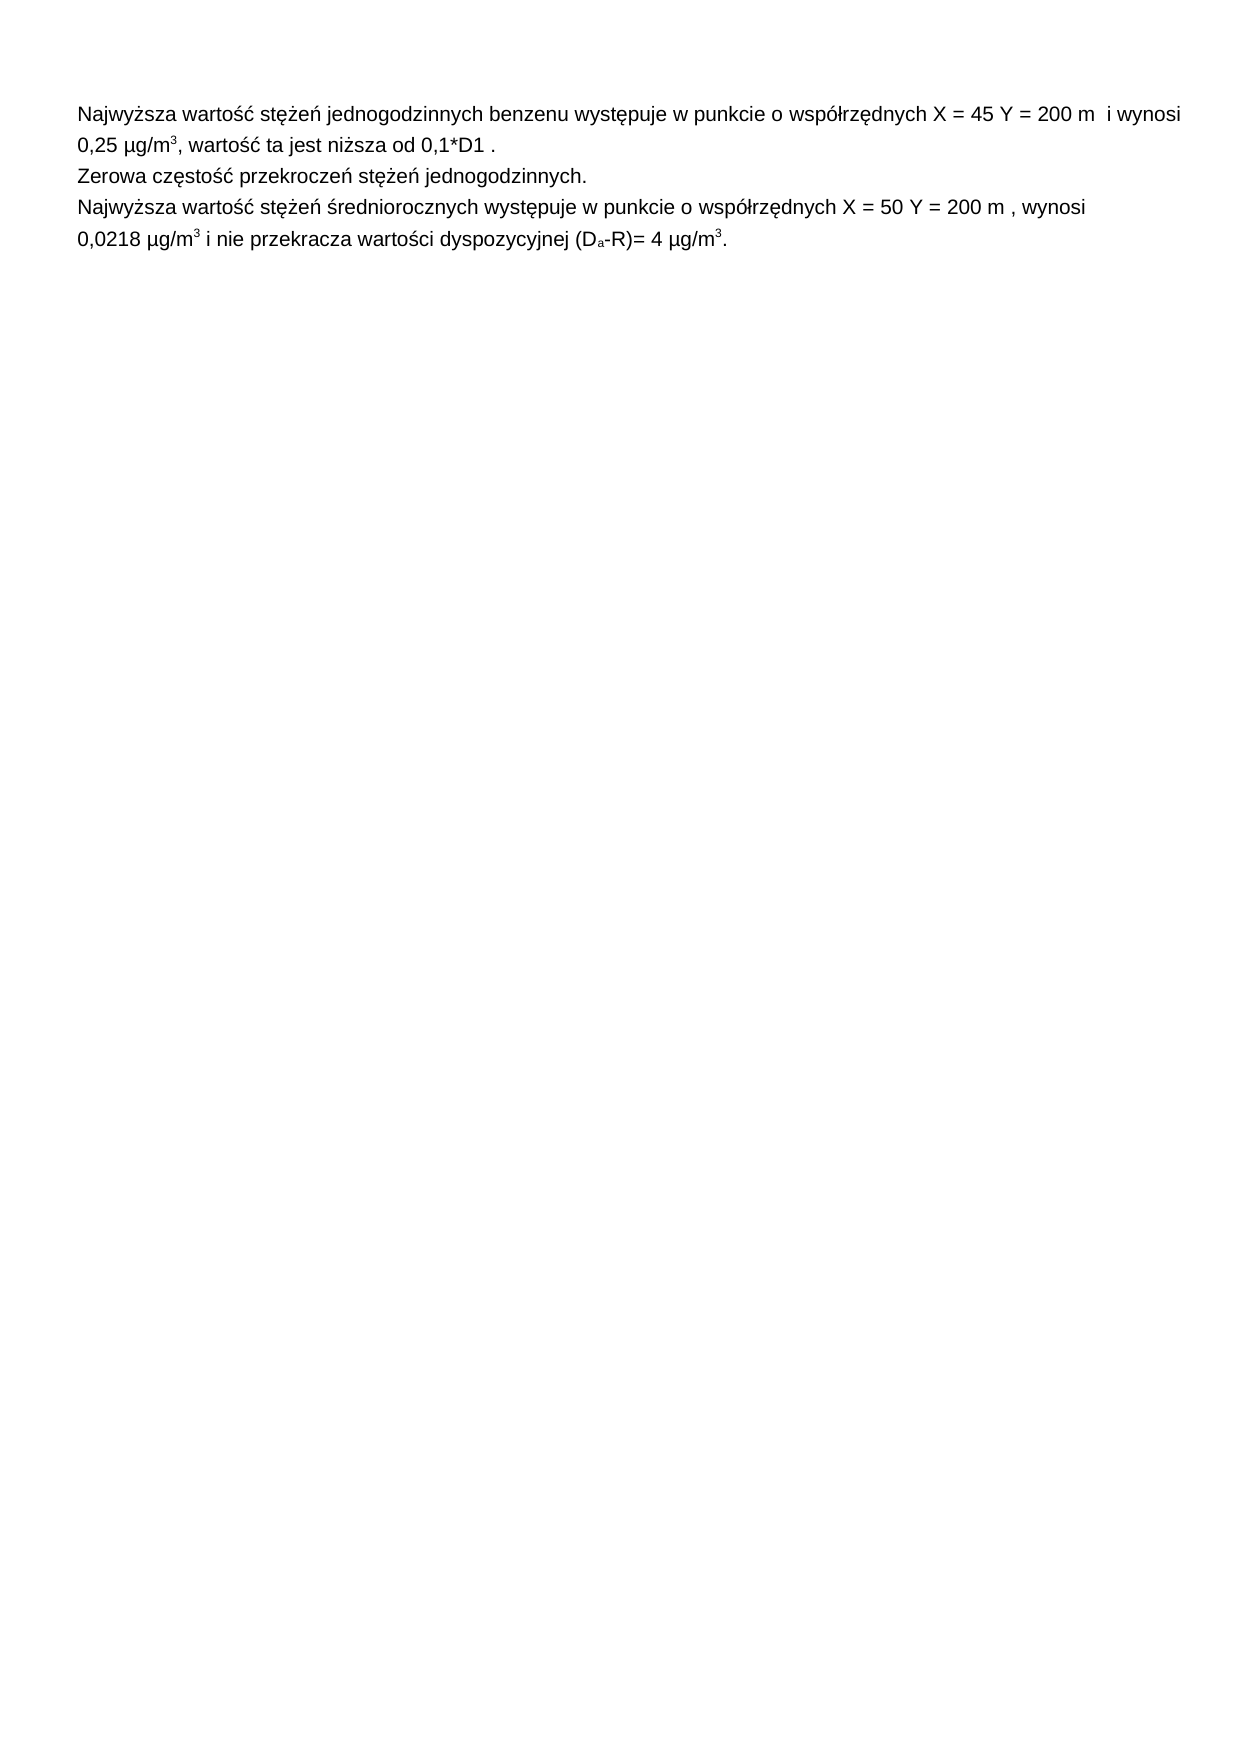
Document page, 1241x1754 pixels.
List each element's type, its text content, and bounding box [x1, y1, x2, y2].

text Zerowa częstość przekroczeń stężeń jednogodzinnych. [77, 164, 1182, 188]
text Najwyższa wartość stężeń jednogodzinnych benzenu występuje w punkcie o współrzędnych X = 45 Y = 200 m i wynosi 0,25 µg/m3, wartość ta jest niższa od 0,1*D1 . [77, 102, 1182, 157]
text Najwyższa wartość stężeń średniorocznych występuje w punkcie o współrzędnych X = 50 Y = 200 m , wynosi 0,0218 µg/m3 i nie przekracza wartości dyspozycyjnej (Da-R)= 4 µg/m3. [77, 195, 1182, 250]
